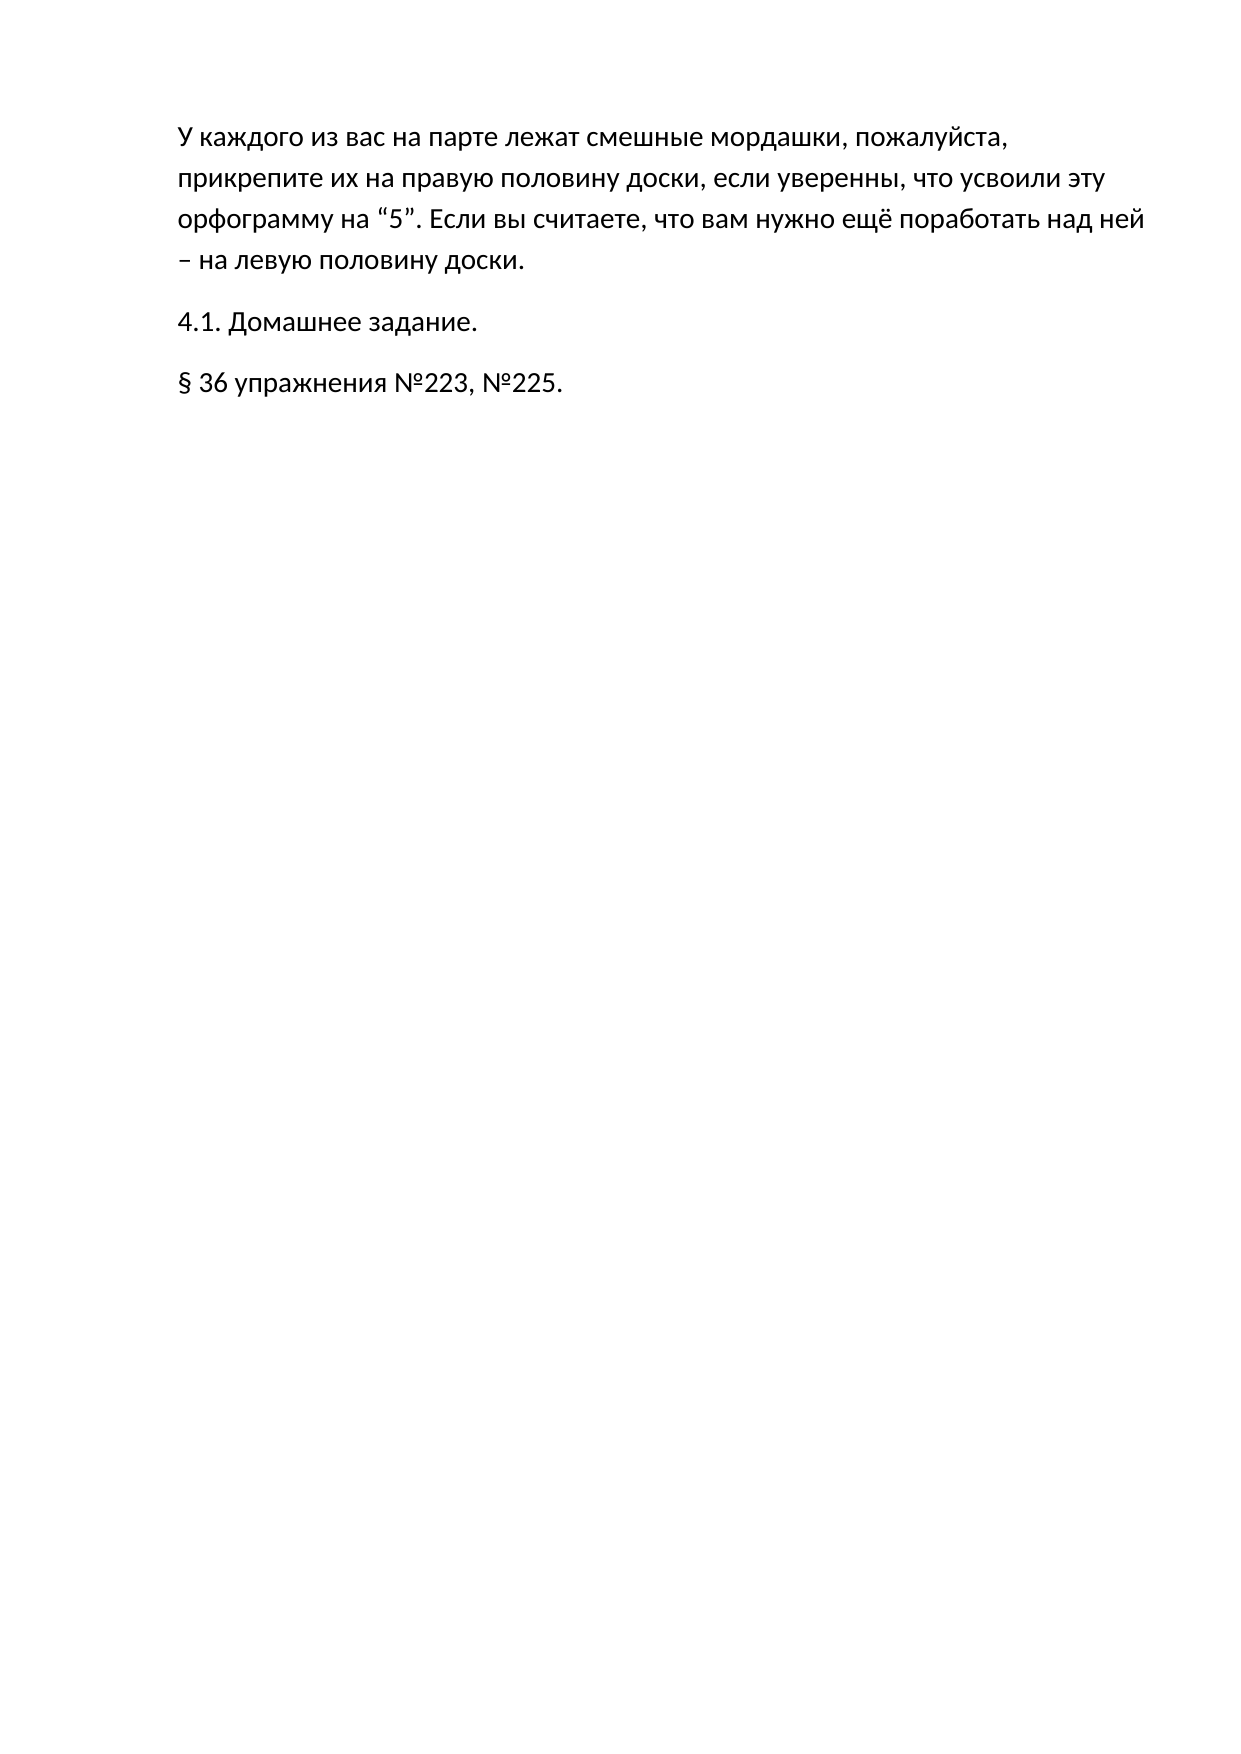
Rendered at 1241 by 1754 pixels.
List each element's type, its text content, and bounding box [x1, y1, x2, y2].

text У каждого из вас на парте лежат смешные мордашки, пожалуйста, прикрепите их на правую половину доски, если уверенны, что усвоили эту орфограмму на “5”. Если вы считаете, что вам нужно ещё поработать над ней – на левую половину доски. [177, 118, 1152, 277]
text 4.1. Домашнее задание. [177, 303, 1152, 338]
text § 36 упражнения №223, №225. [177, 364, 1152, 400]
